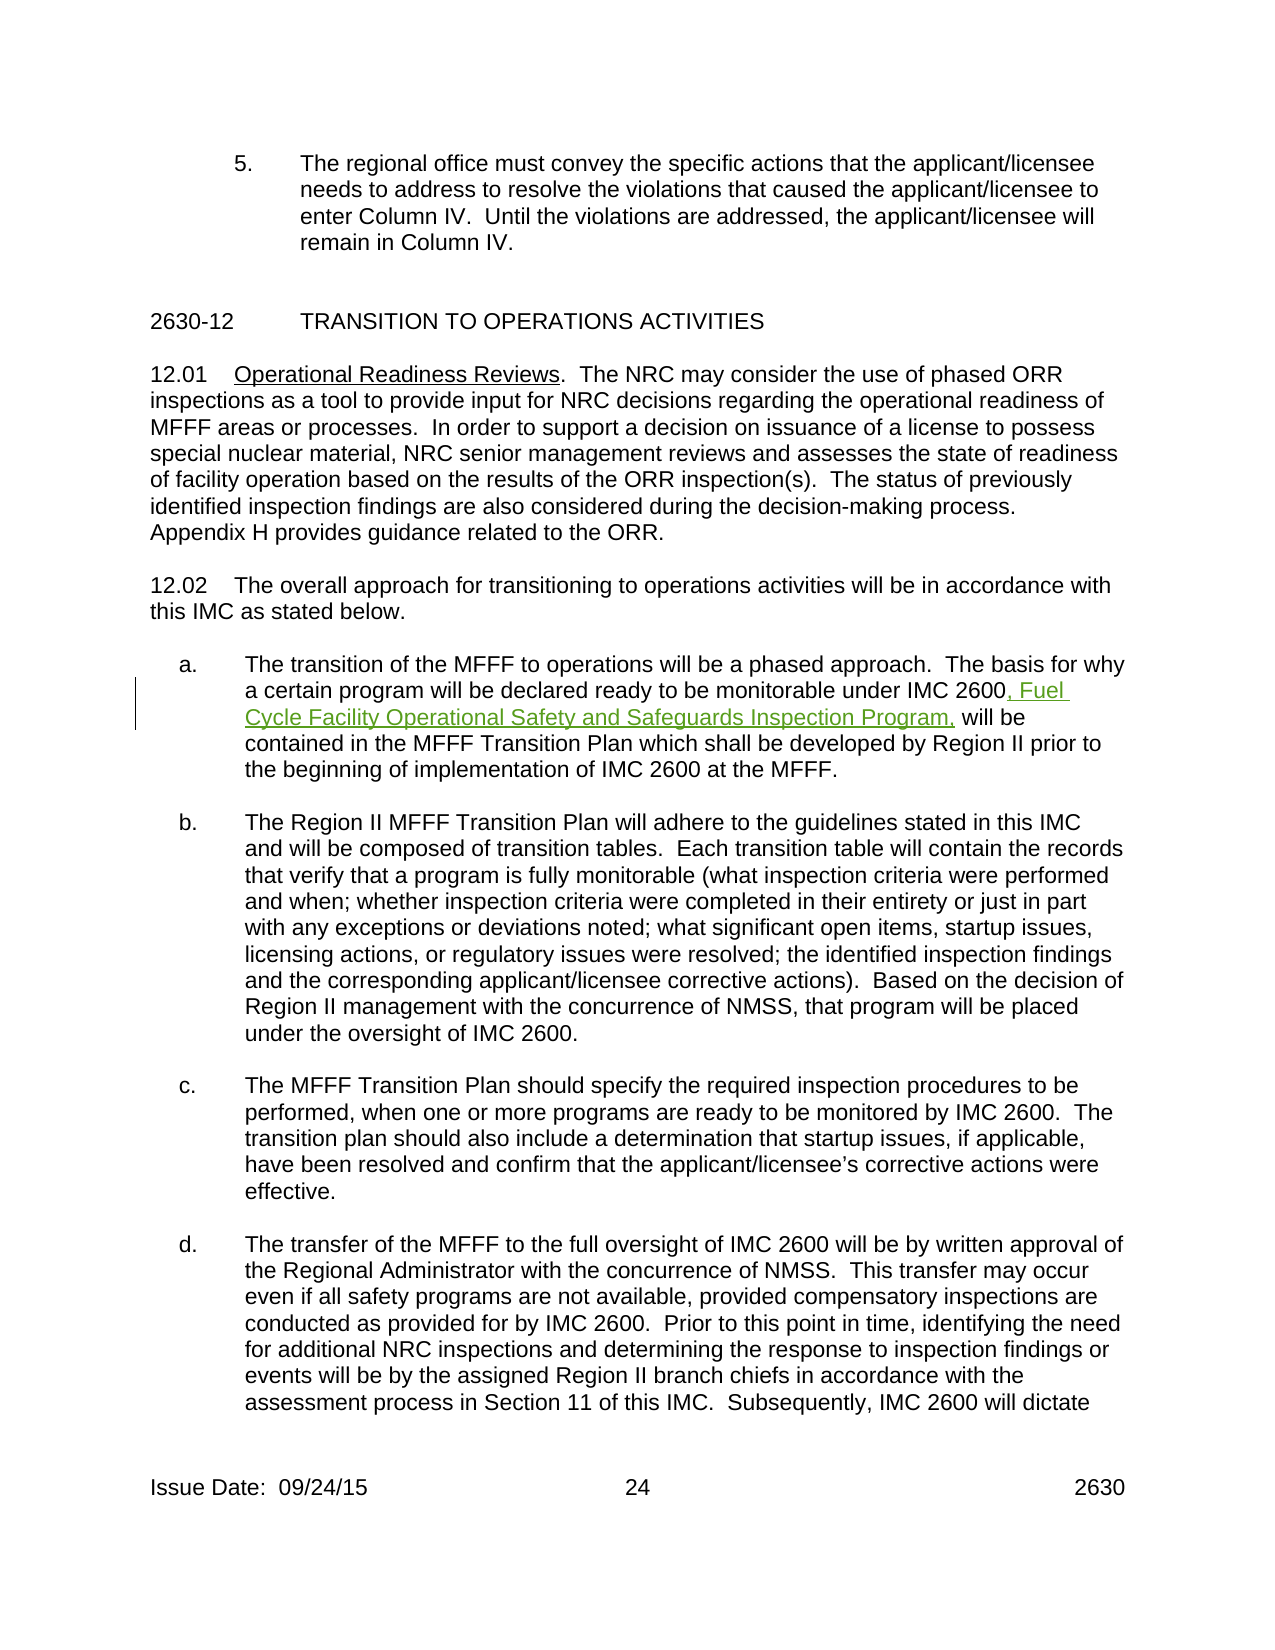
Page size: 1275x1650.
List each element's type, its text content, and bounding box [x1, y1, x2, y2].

subtitle 2630-12 TRANSITION TO OPERATIONS ACTIVITIES [150, 308, 1125, 334]
list The regional office must convey the specific actions that the applicant/licensee needs to address to resolve the violations that caused the applicant/licensee to enter Column IV. Until the violations are addressed, the applicant/licensee will remain in Column IV. [234, 150, 1125, 255]
list The Region II MFFF Transition Plan will adhere to the guidelines stated in this IMC and will be composed of transition tables. Each transition table will contain the records that verify that a program is fully monitorable (what inspection criteria were performed and when; whether inspection criteria were completed in their entirety or just in part with any exceptions or deviations noted; what significant open items, startup issues, licensing actions, or regulatory issues were resolved; the identified inspection findings and the corresponding applicant/licensee corrective actions). Based on the decision of Region II management with the concurrence of NMSS, that program will be placed under the oversight of IMC 2600. [178, 809, 1125, 1046]
list The transfer of the MFFF to the full oversight of IMC 2600 will be by written approval of the Regional Administrator with the concurrence of NMSS. This transfer may occur even if all safety programs are not available, provided compensatory inspections are conducted as provided for by IMC 2600. Prior to this point in time, identifying the need for additional NRC inspections and determining the response to inspection findings or events will be by the assigned Region II branch chiefs in accordance with the assessment process in Section 11 of this IMC. Subsequently, IMC 2600 will dictate [178, 1231, 1125, 1415]
text 12.02 The overall approach for transitioning to operations activities will be in accordance with this IMC as stated below. [150, 572, 1125, 624]
list The MFFF Transition Plan should specify the required inspection procedures to be performed, when one or more programs are ready to be monitored by IMC 2600. The transition plan should also include a determination that startup issues, if applicable, have been resolved and confirm that the applicant/licensee’s corrective actions were effective. [178, 1072, 1125, 1204]
list The transition of the MFFF to operations will be a phased approach. The basis for why a certain program will be declared ready to be monitorable under IMC 2600 will be contained in the MFFF Transition Plan which shall be developed by Region II prior to the beginning of implementation of IMC 2600 at the MFFF. [178, 651, 1125, 782]
text 12.01 Operational Readiness Reviews. The NRC may consider the use of phased ORR inspections as a tool to provide input for NRC decisions regarding the operational readiness of MFFF areas or processes. In order to support a decision on issuance of a license to possess special nuclear material, NRC senior management reviews and assesses the state of readiness of facility operation based on the results of the ORR inspection(s). The status of previously identified inspection findings are also considered during the decision-making process. Appendix H provides guidance related to the ORR. [150, 361, 1125, 545]
